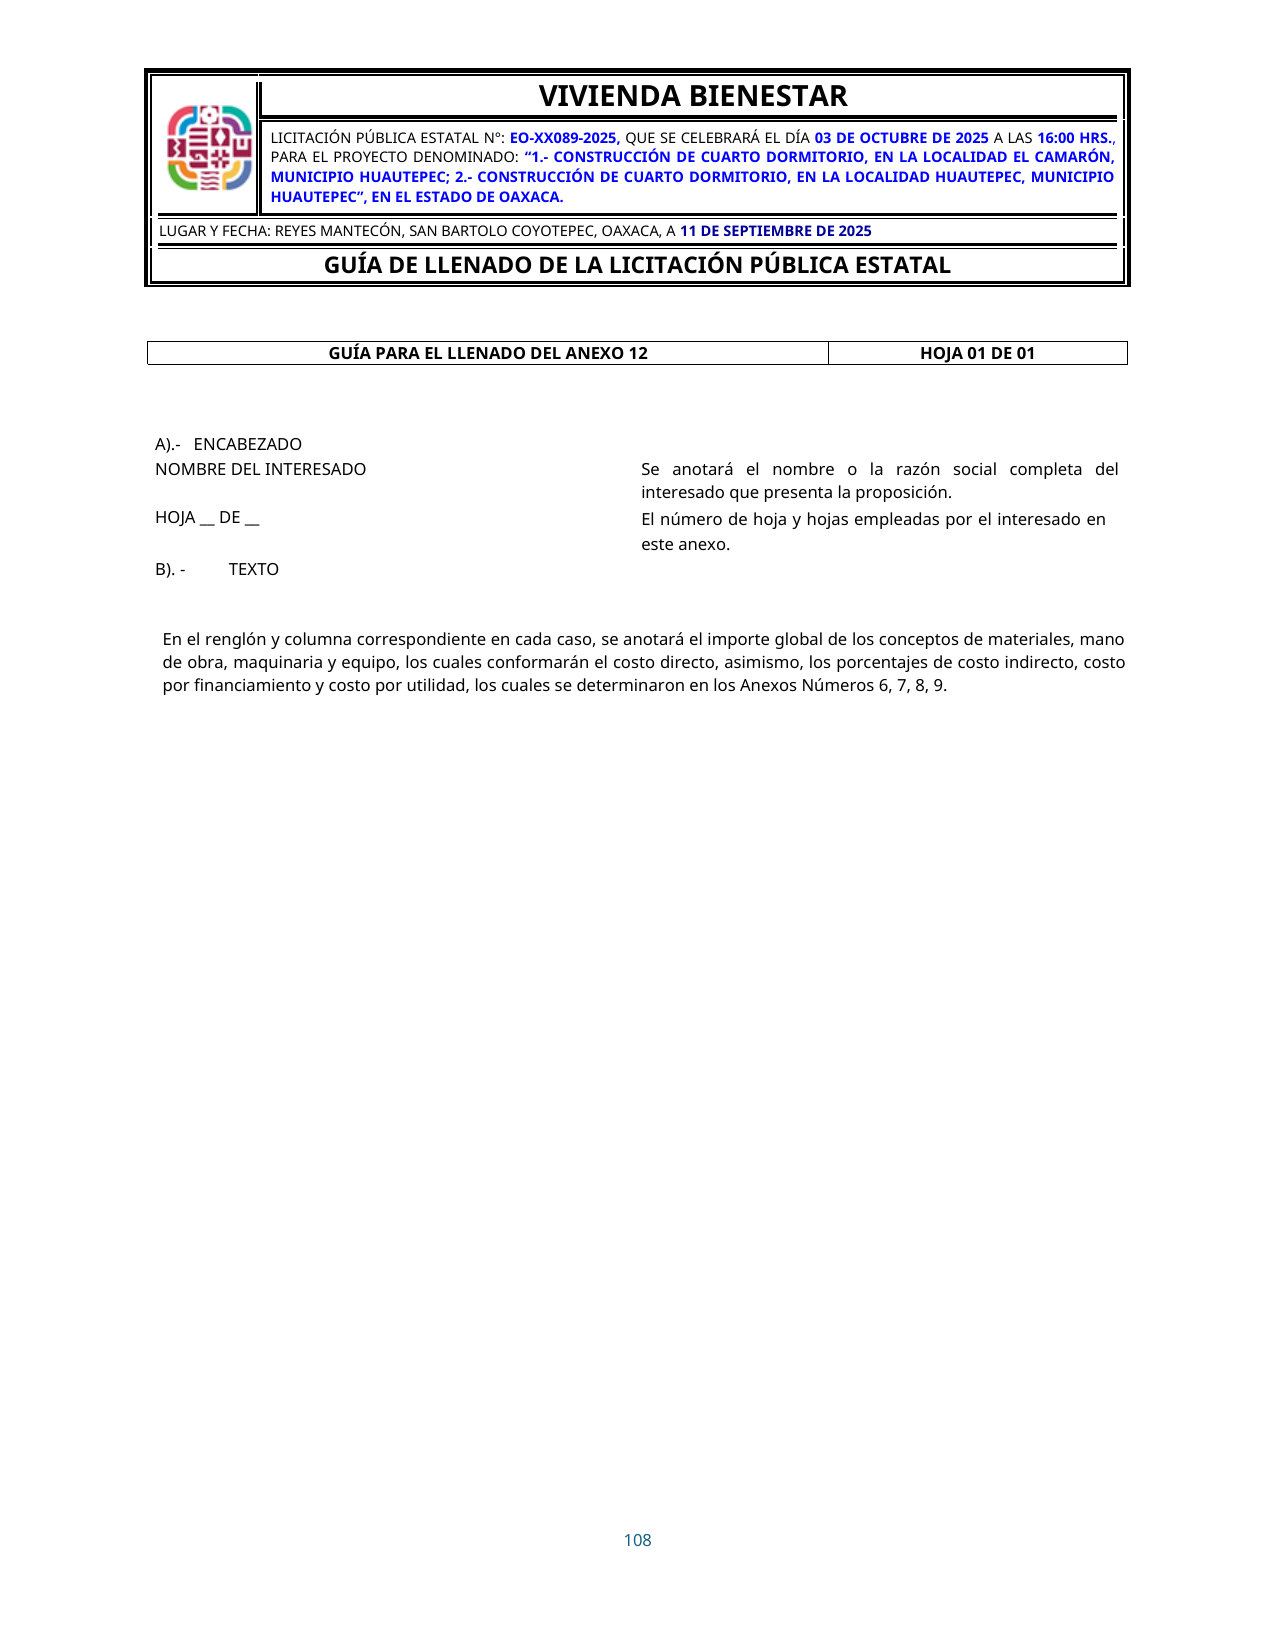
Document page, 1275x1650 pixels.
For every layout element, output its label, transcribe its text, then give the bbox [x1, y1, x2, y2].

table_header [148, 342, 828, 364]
text En el renglón y columna correspondiente en cada caso, se anotará el importe global de los conceptos de materiales, mano de obra, maquinaria y equipo, los cuales conformarán el costo directo, asimismo, los porcentajes de costo indirecto, costo por financiamiento y costo por utilidad, los cuales se determinaron en los Anexos Números 6, 7, 8, 9. [162, 628, 1127, 696]
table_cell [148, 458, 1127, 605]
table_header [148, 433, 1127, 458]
picture [156, 97, 256, 196]
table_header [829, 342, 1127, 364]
picture [258, 97, 263, 196]
